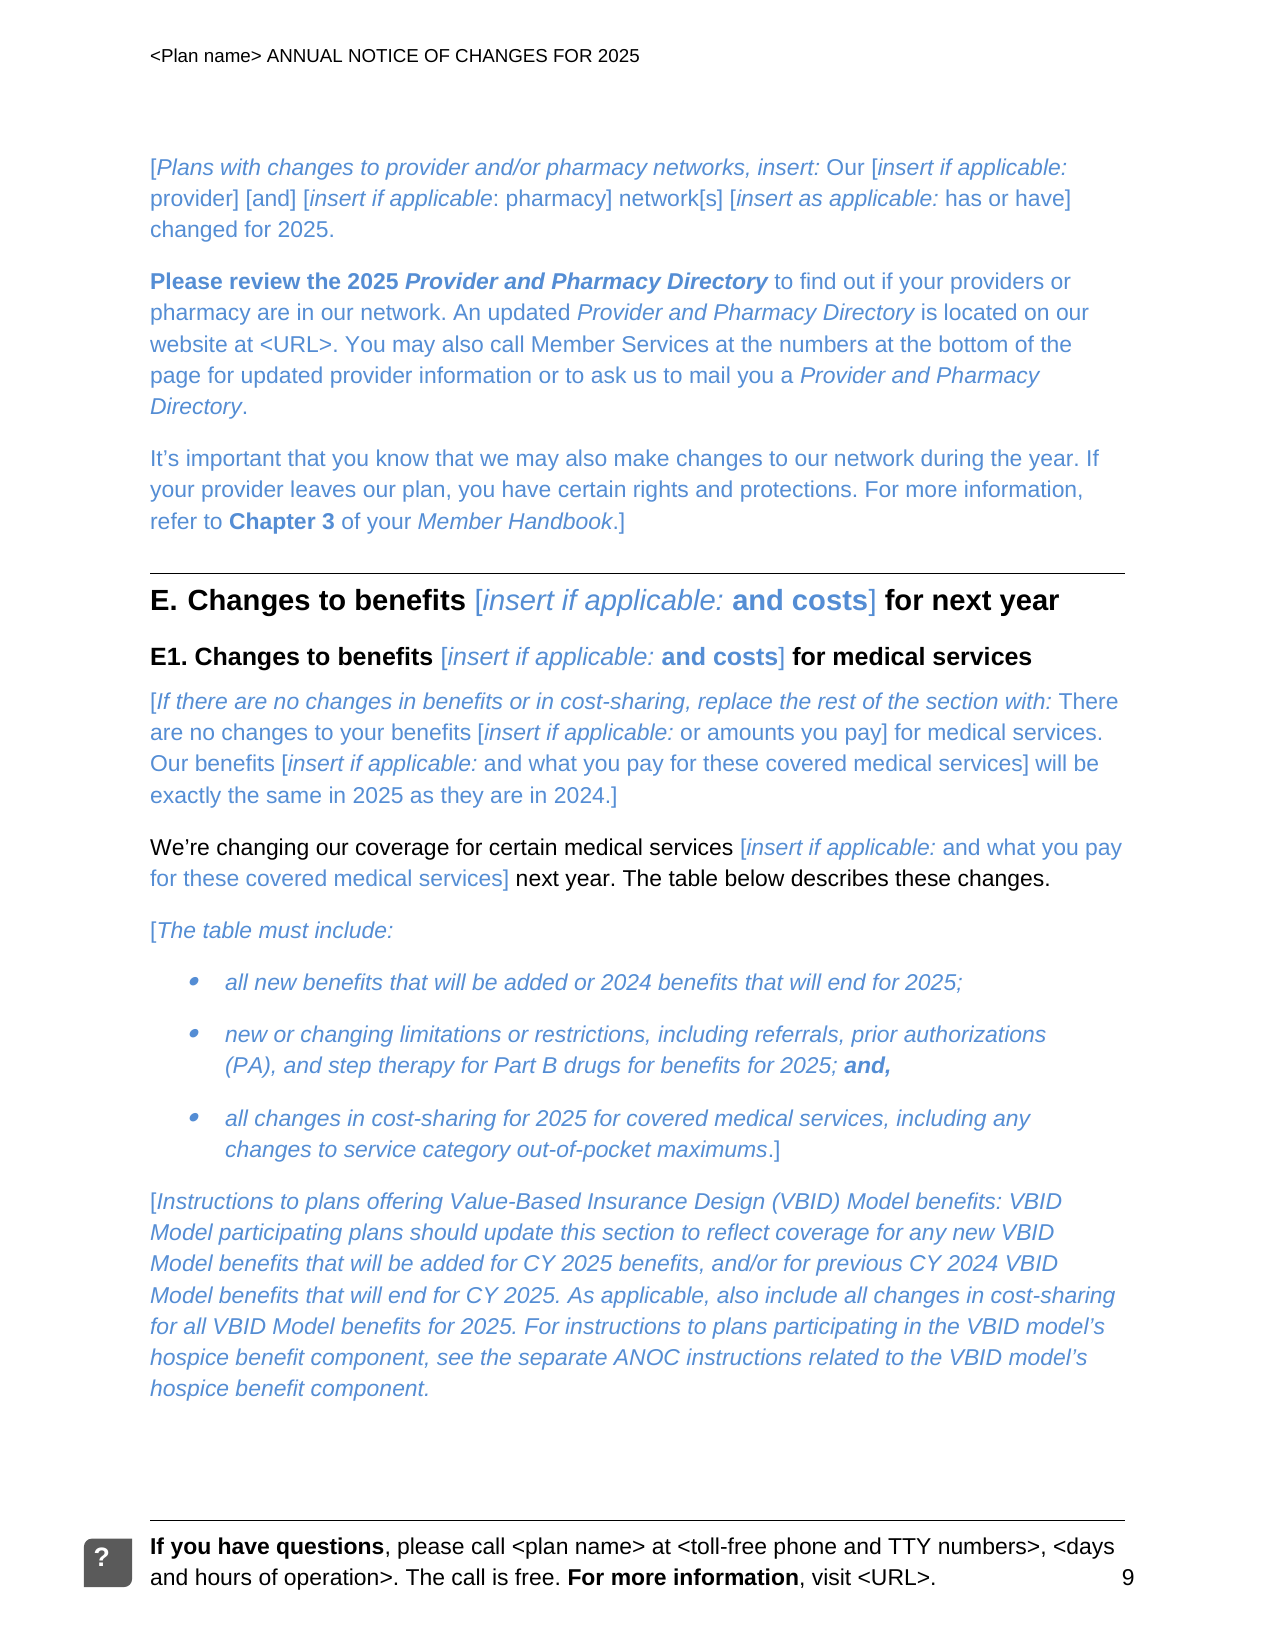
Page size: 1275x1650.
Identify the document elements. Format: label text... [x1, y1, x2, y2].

text [Instructions to plans offering Value-Based Insurance Design (VBID) Model benefits: VBID Model participating plans should update this section to reflect coverage for any new VBID Model benefits that will be added for CY 2025 benefits, and/or for previous CY 2024 VBID Model benefits that will end for CY 2025. As applicable, also include all changes in cost-sharing for all VBID Model benefits for 2025. For instructions to plans participating in the VBID model’s hospice benefit component, see the separate ANOC instructions related to the VBID model’s hospice benefit component. [150, 1184, 1125, 1403]
list new or changing limitations or restrictions, including referrals, prior authorizations (PA), and step therapy for Part B drugs for benefits for 2025; and, [187, 1018, 1050, 1080]
text We’re changing our coverage for certain medical services [insert if applicable: and what you pay for these covered medical services] next year. The table below describes these changes. [150, 830, 1125, 893]
list all changes in cost-sharing for 2025 for covered medical services, including any changes to service category out-of-pocket maximums.] [187, 1101, 1050, 1163]
text [The table must include: [150, 913, 1125, 945]
subtitle E1. Changes to benefits [insert if applicable: and costs] for medical services [150, 638, 1050, 672]
subtitle Changes to benefits [insert if applicable: and costs] for next year [150, 574, 1125, 618]
text It’s important that you know that we may also make changes to our network during the year. If your provider leaves our plan, you have certain rights and protections. For more information, refer to Chapter 3 of your Member Handbook.] [150, 442, 1125, 535]
text [If there are no changes in benefits or in cost-sharing, replace the rest of the section with: There are no changes to your benefits [insert if applicable: or amounts you pay] for medical services. Our benefits [insert if applicable: and what you pay for these covered medical services] will be exactly the same in 2025 as they are in 2024.] [150, 684, 1125, 809]
list all new benefits that will be added or 2024 benefits that will end for 2025; [187, 966, 1050, 997]
text [Plans with changes to provider and/or pharmacy networks, insert: Our [insert if applicable: provider] [and] [insert if applicable: pharmacy] network[s] [insert as applicable: has or have] changed for 2025. [150, 150, 1125, 244]
text Please review the 2025 Provider and Pharmacy Directory to find out if your providers or pharmacy are in our network. An updated Provider and Pharmacy Directory is located on our website at <URL>. You may also call Member Services at the numbers at the bottom of the page for updated provider information or to ask us to mail you a Provider and Pharmacy Directory. [150, 264, 1125, 421]
